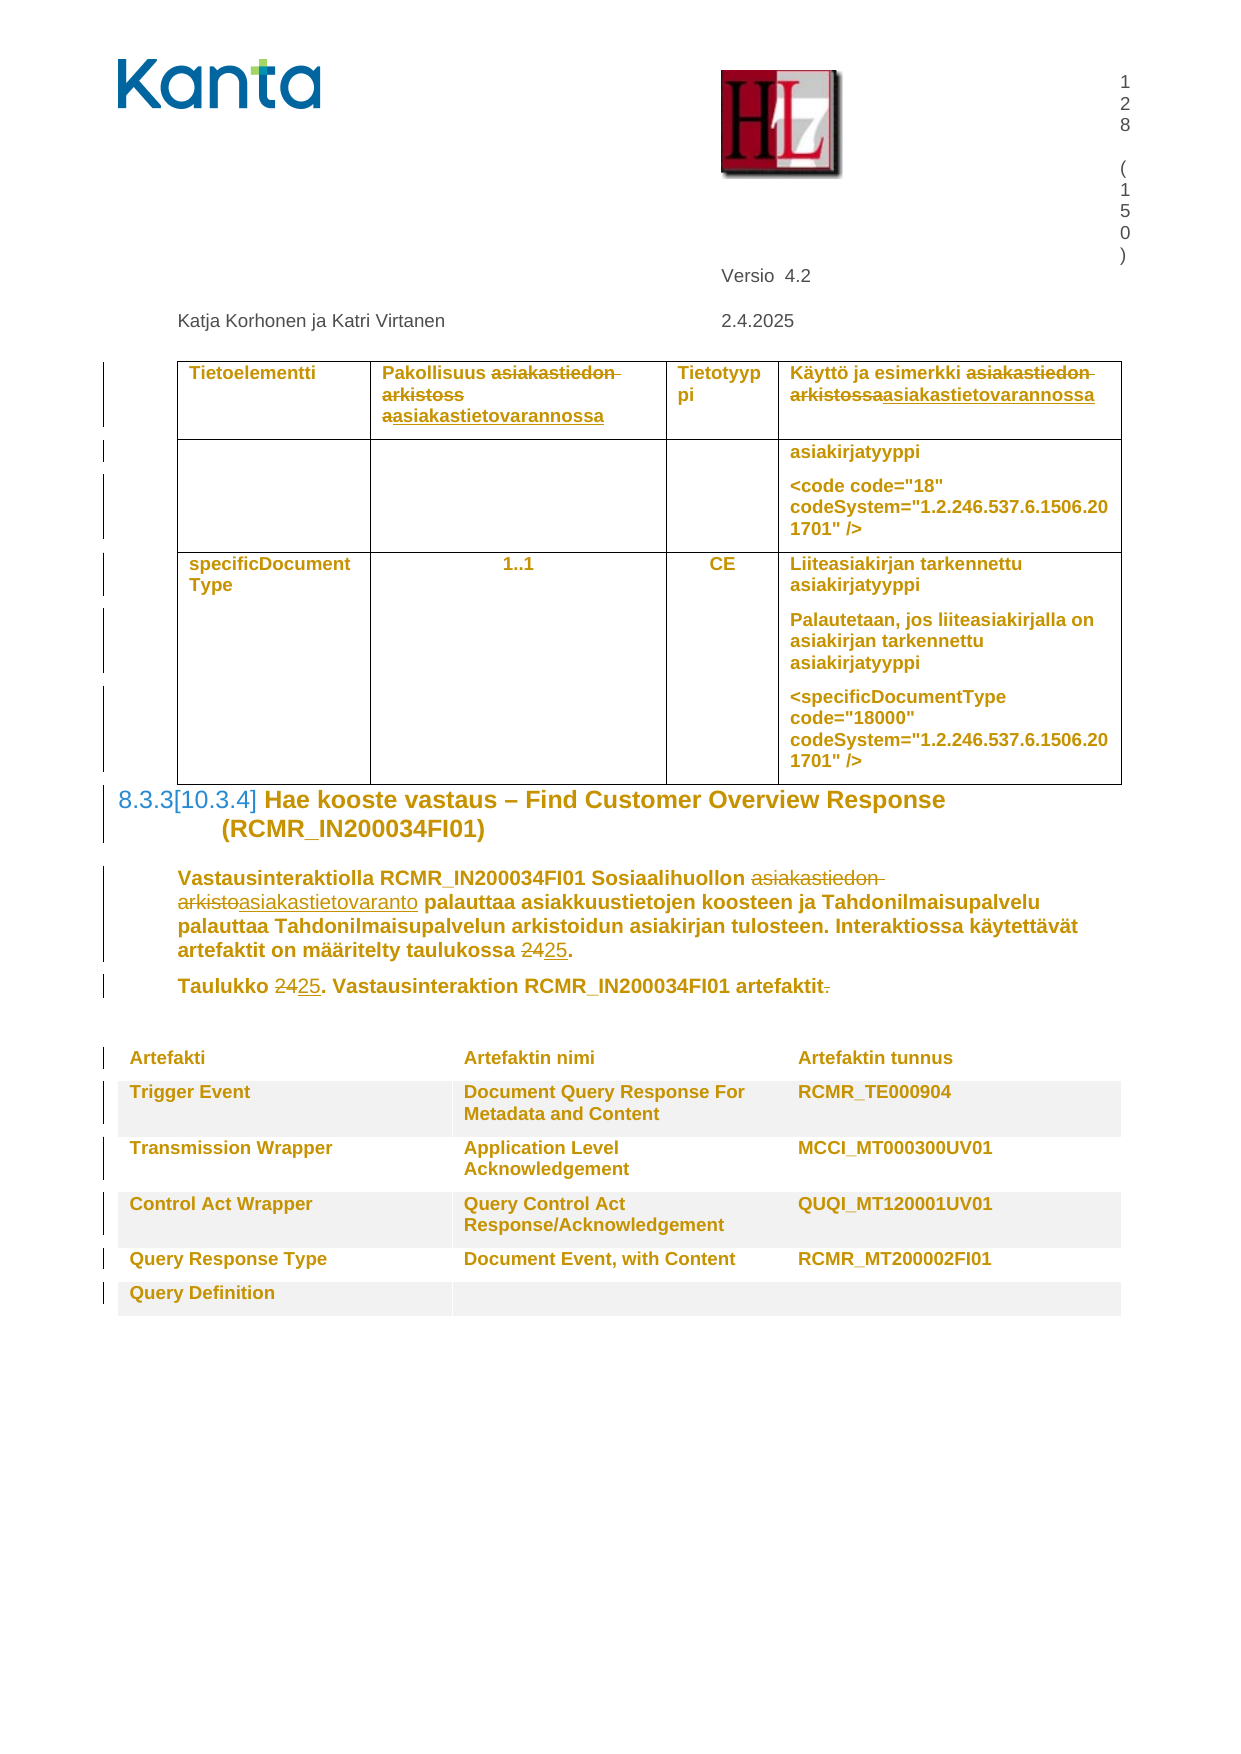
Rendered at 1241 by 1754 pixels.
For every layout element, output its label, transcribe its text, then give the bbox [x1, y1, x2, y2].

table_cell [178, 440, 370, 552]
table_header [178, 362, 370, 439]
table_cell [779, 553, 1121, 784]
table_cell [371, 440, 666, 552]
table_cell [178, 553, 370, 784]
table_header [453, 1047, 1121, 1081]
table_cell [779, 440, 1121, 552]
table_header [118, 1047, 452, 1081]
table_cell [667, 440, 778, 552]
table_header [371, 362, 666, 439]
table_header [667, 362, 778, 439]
text Taulukko . Vastausinteraktion RCMR_IN200034FI01 artefaktit [177, 974, 1122, 998]
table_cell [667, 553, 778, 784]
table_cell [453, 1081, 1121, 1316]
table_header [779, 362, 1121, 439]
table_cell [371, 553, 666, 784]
subtitle Hae kooste vastaus – Find Customer Overview Response (RCMR_IN200034FI01) [118, 785, 1122, 843]
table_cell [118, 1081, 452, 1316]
picture [721, 70, 844, 179]
picture [118, 59, 321, 109]
text Vastausinteraktiolla RCMR_IN200034FI01 Sosiaalihuollon palauttaa asiakkuustietojen koosteen ja Tahdonilmaisupalvelu palauttaa Tahdonilmaisupalvelun arkistoidun asiakirjan tulosteen. Interaktiossa käytettävät artefaktit on määritelty taulukossa . [177, 866, 1122, 962]
